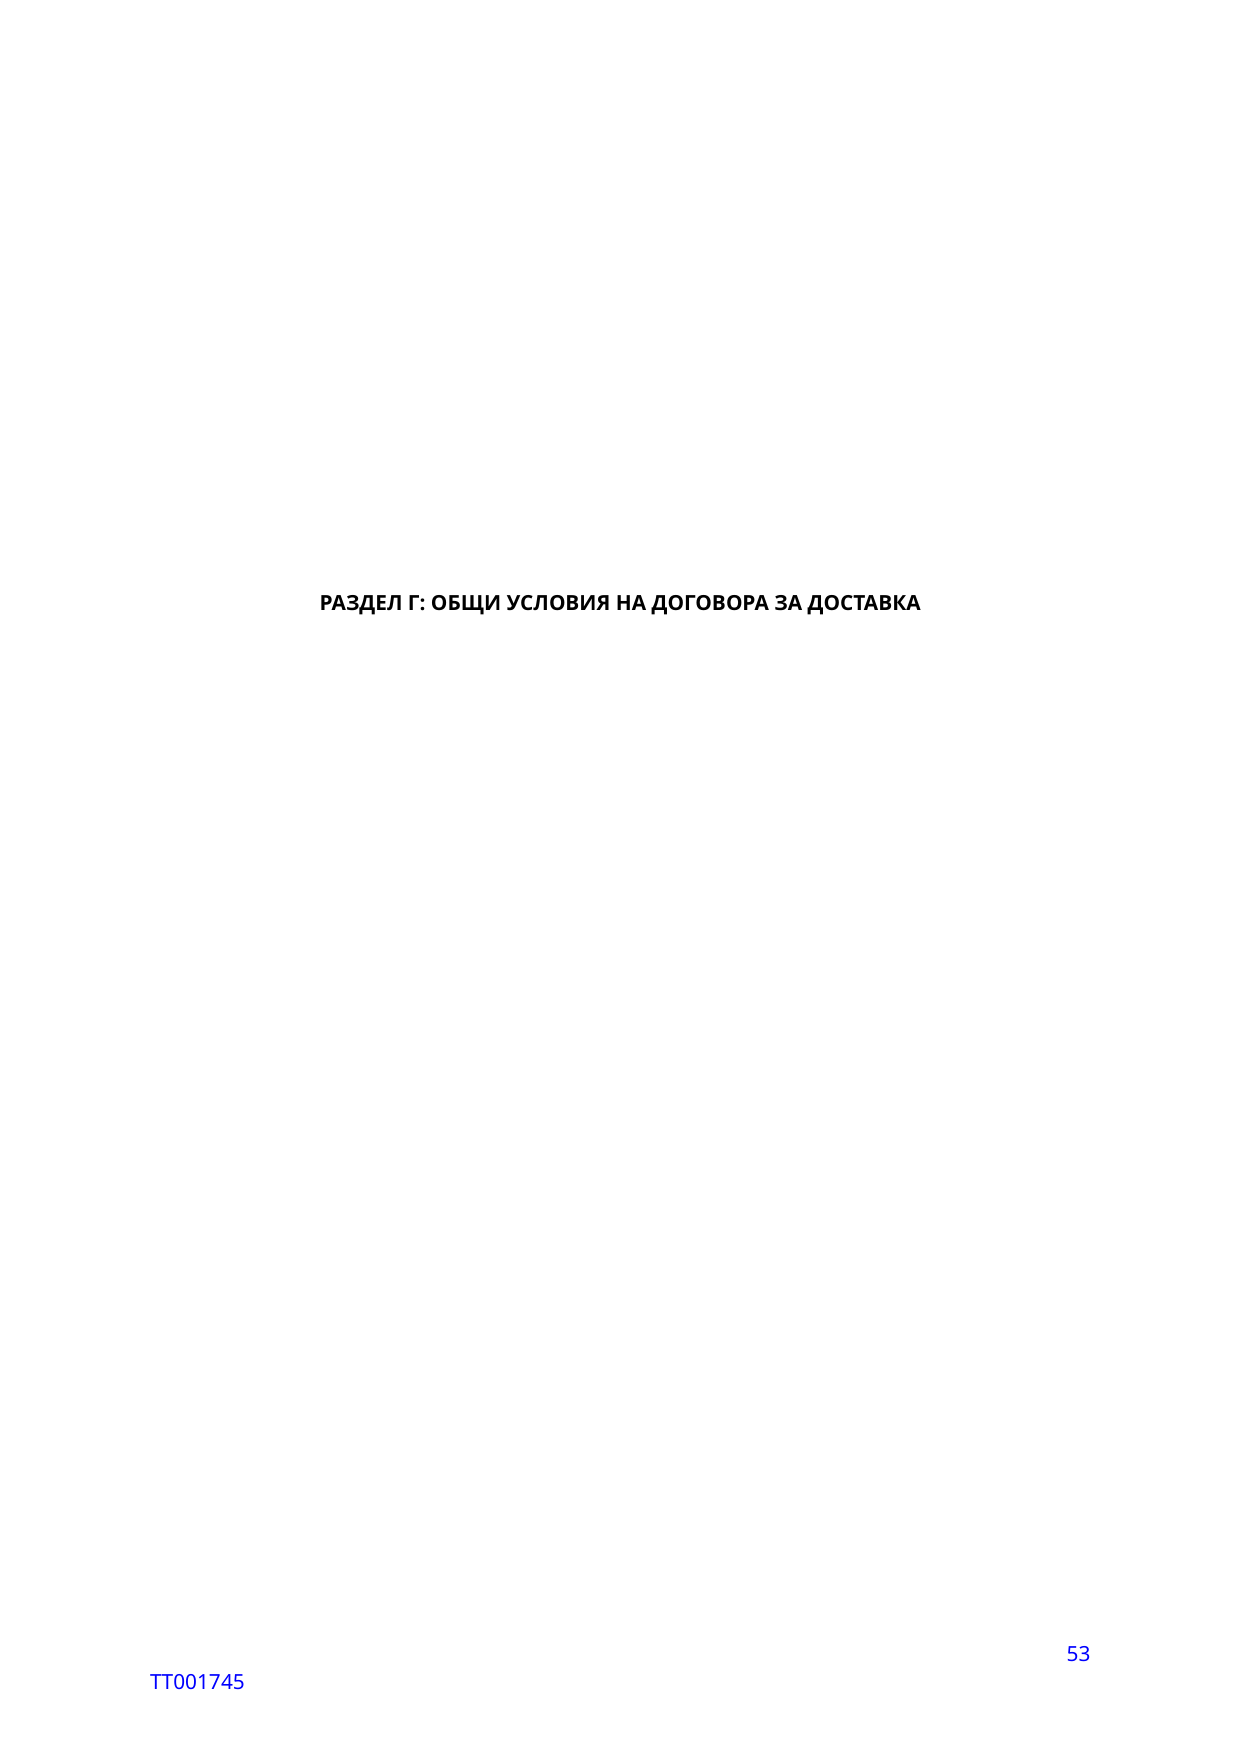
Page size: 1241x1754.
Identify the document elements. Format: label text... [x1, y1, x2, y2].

text РАЗДЕЛ Г: ОБЩИ УСЛОВИЯ НА ДОГОВОРА ЗА ДОСТАВКА [150, 588, 1090, 616]
